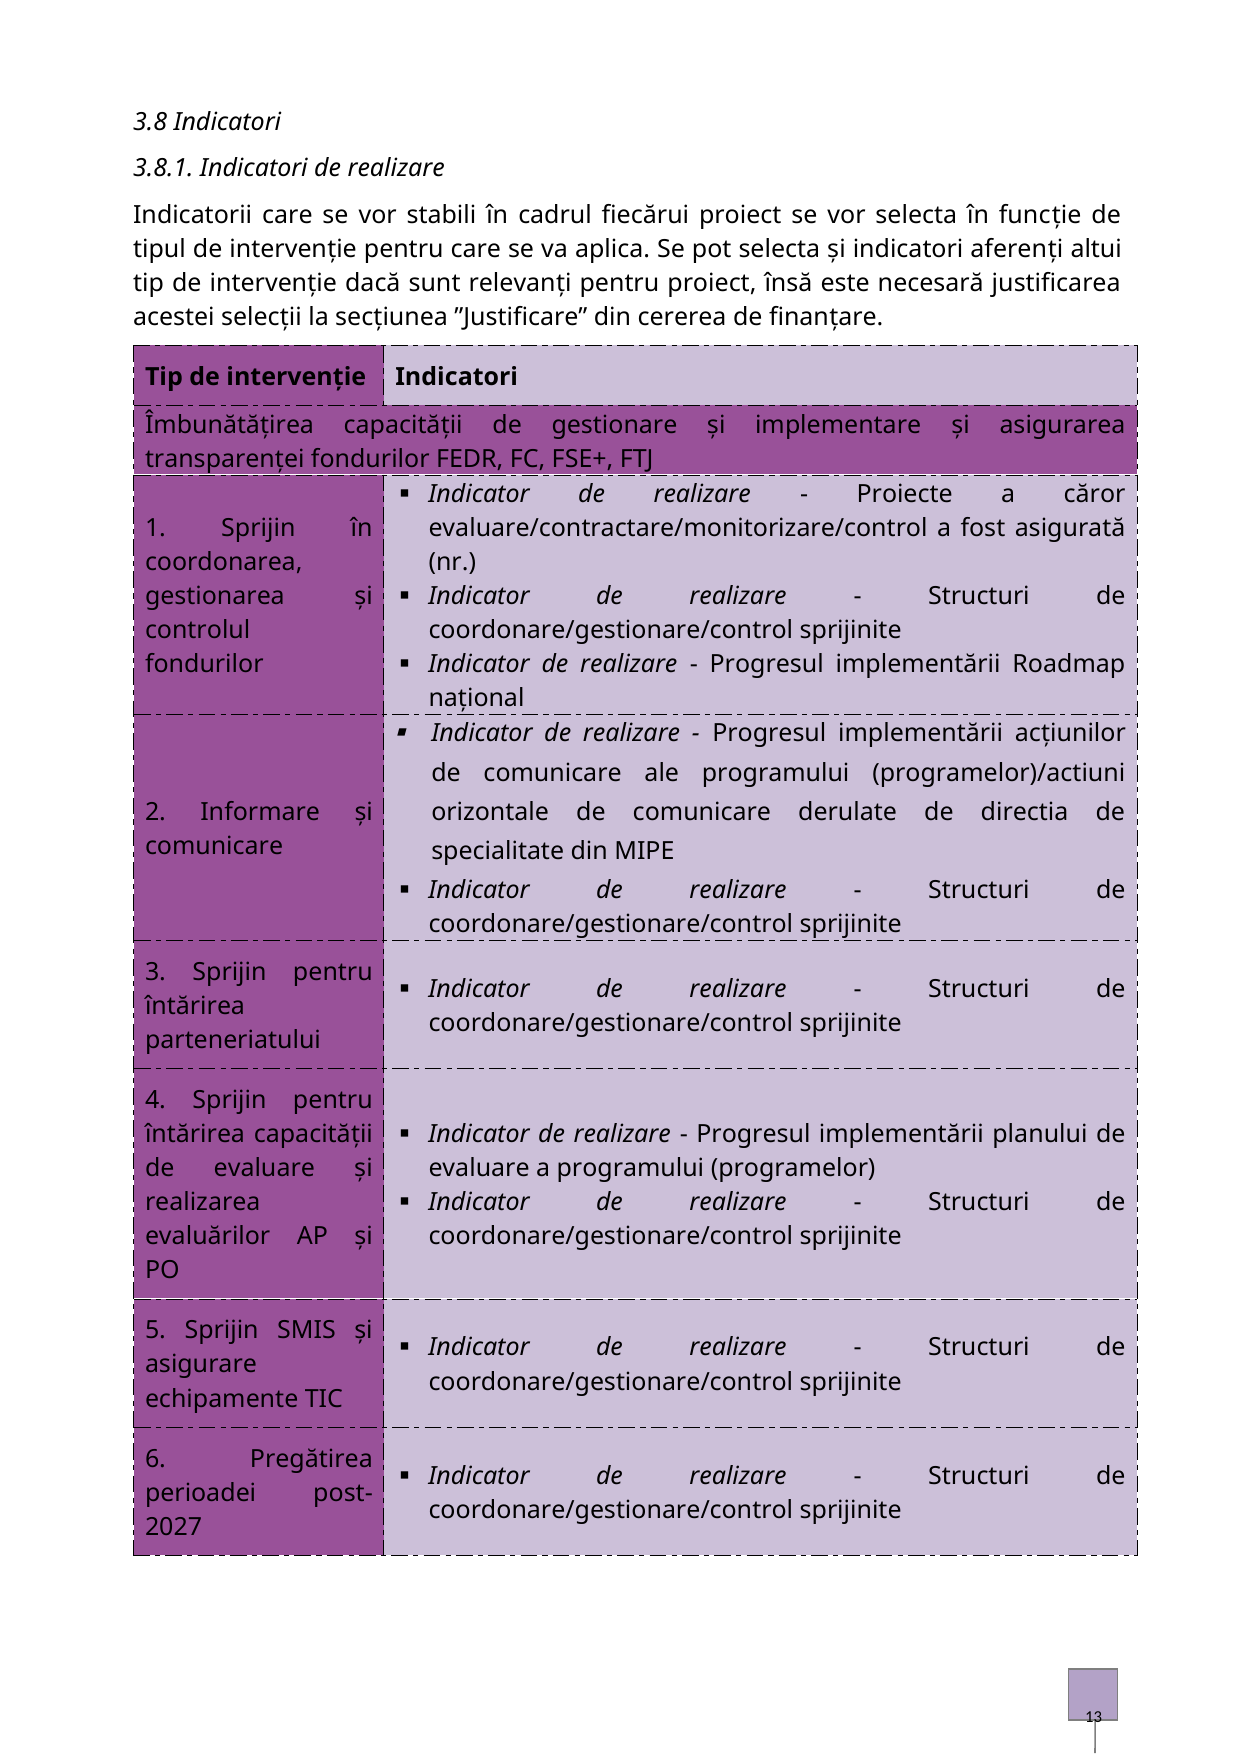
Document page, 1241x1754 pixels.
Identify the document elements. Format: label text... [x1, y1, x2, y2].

table_cell Indicator de realizare - Proiecte a căror evaluare/contractare/monitorizare/control a fost asigurată (nr.) Indicator de realizare - Structuri de coordonare/gestionare/control sprijinite Indicator de realizare - Progresul implementării Roadmap național [384, 475, 1137, 714]
table_cell 1. Sprijin în coordonarea, gestionarea și controlul fondurilor [134, 475, 384, 714]
table_cell Indicator de realizare - Progresul implementării planului de evaluare a programului (programelor) Indicator de realizare - Structuri de coordonare/gestionare/control sprijinite [384, 1068, 1137, 1298]
table_cell 6. Pregătirea perioadei post-2027 [134, 1427, 384, 1555]
table_header Tip de intervenție [134, 345, 384, 405]
text 3.8 Indicatori [133, 103, 1122, 137]
text 3.8.1. Indicatori de realizare [133, 150, 1122, 184]
text Indicatorii care se vor stabili în cadrul fiecărui proiect se vor selecta în funcție de tipul de intervenție pentru care se va aplica. Se pot selecta și indicatori aferenți altui tip de intervenție dacă sunt relevanți pentru proiect, însă este necesară justificarea acestei selecții la secțiunea ”Justificare” din cererea de finanțare. [133, 197, 1122, 333]
table_cell 2. Informare şi comunicare [134, 714, 384, 940]
table_cell Indicator de realizare - Progresul implementării acțiunilor de comunicare ale programului (programelor)/actiuni orizontale de comunicare derulate de directia de specialitate din MIPE Indicator de realizare - Structuri de coordonare/gestionare/control sprijinite [384, 714, 1137, 940]
table_header Indicatori [384, 345, 1137, 405]
table_cell 3. Sprijin pentru întărirea parteneriatului [134, 940, 384, 1068]
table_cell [384, 1299, 1137, 1427]
table_cell Îmbunătățirea capacității de gestionare și implementare şi asigurarea transparenţei fondurilor FEDR, FC, FSE+, FTJ [134, 405, 1137, 474]
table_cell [384, 1427, 1137, 1555]
table_cell 5. Sprijin SMIS și asigurare echipamente TIC [134, 1299, 384, 1427]
table_cell 4. Sprijin pentru întărirea capacității de evaluare și realizarea evaluărilor AP și PO [134, 1068, 384, 1298]
table_cell Indicator de realizare - Structuri de coordonare/gestionare/control sprijinite [384, 940, 1137, 1068]
